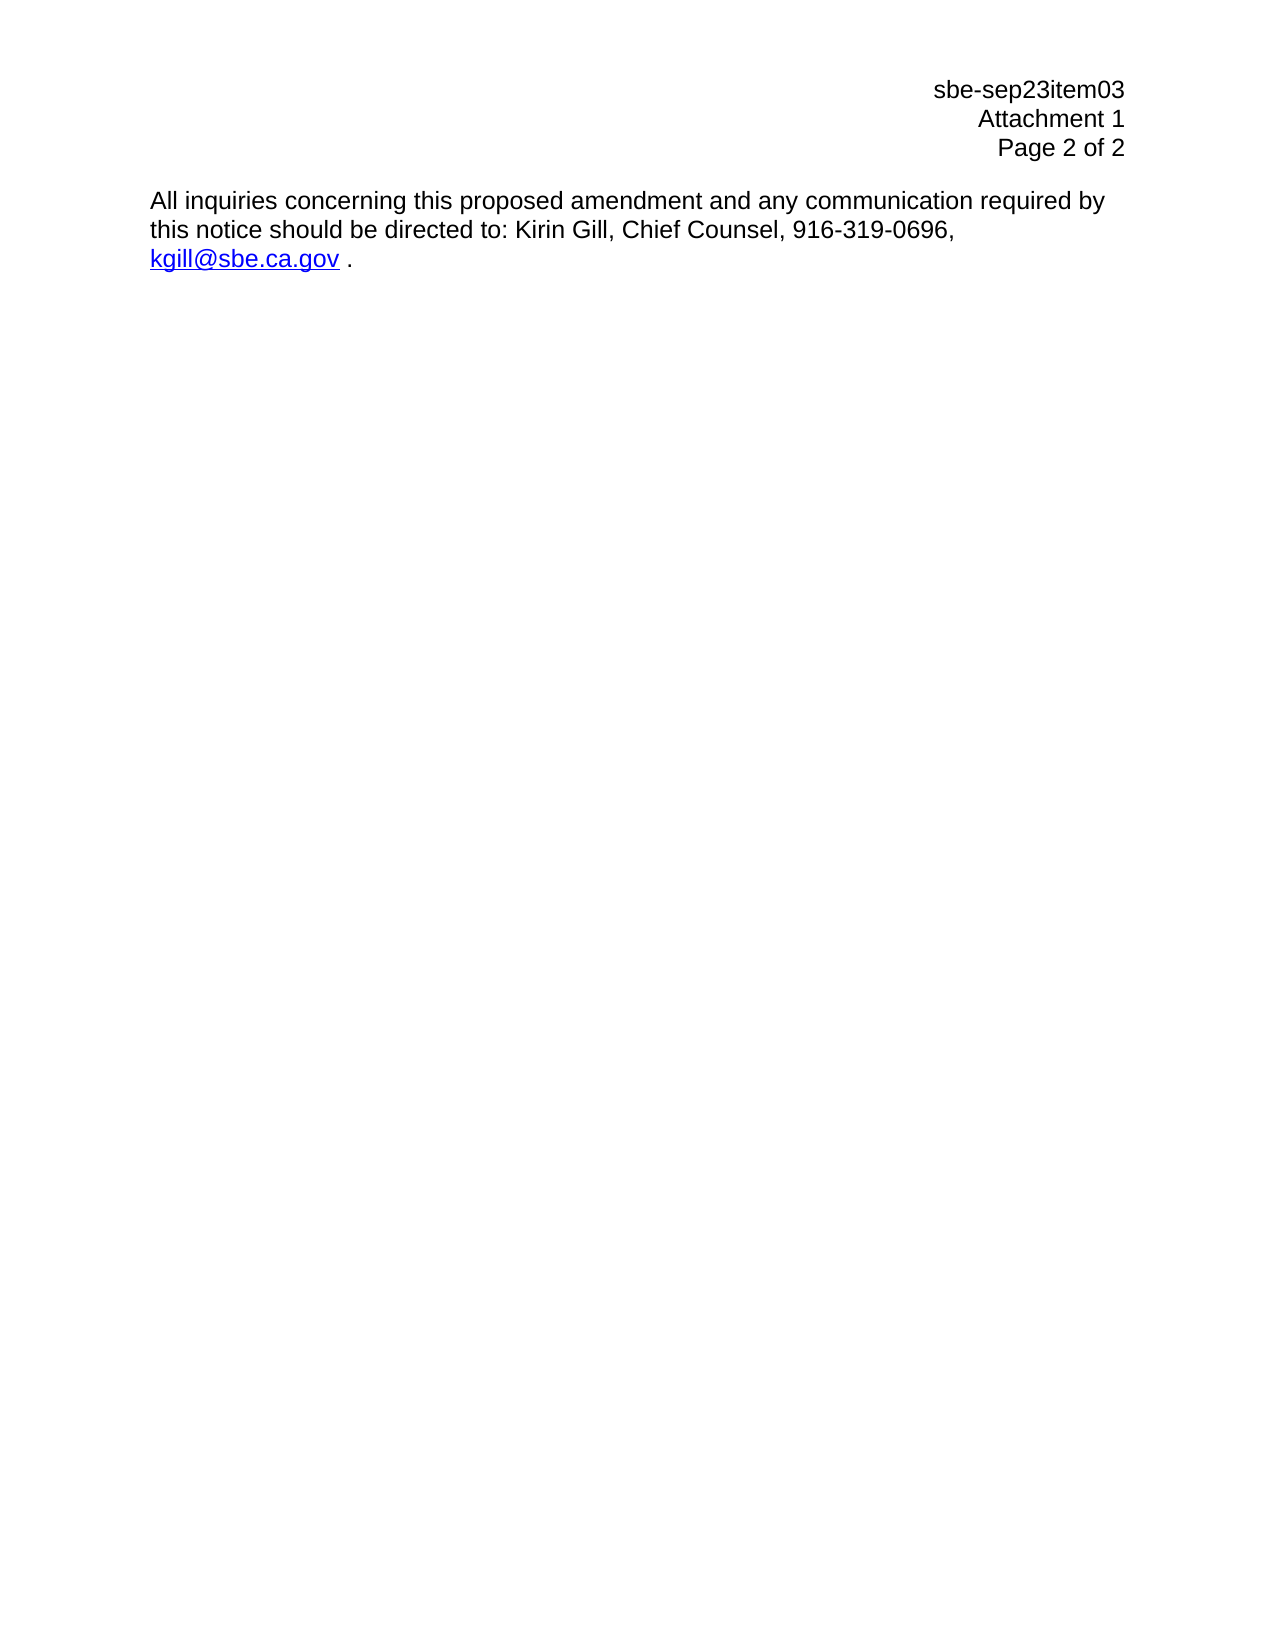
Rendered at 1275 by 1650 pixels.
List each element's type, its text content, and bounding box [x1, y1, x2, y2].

text All inquiries concerning this proposed amendment and any communication required by this notice should be directed to: Kirin Gill, Chief Counsel, 916-319-0696, kgill@sbe.ca.gov . [150, 186, 1125, 272]
